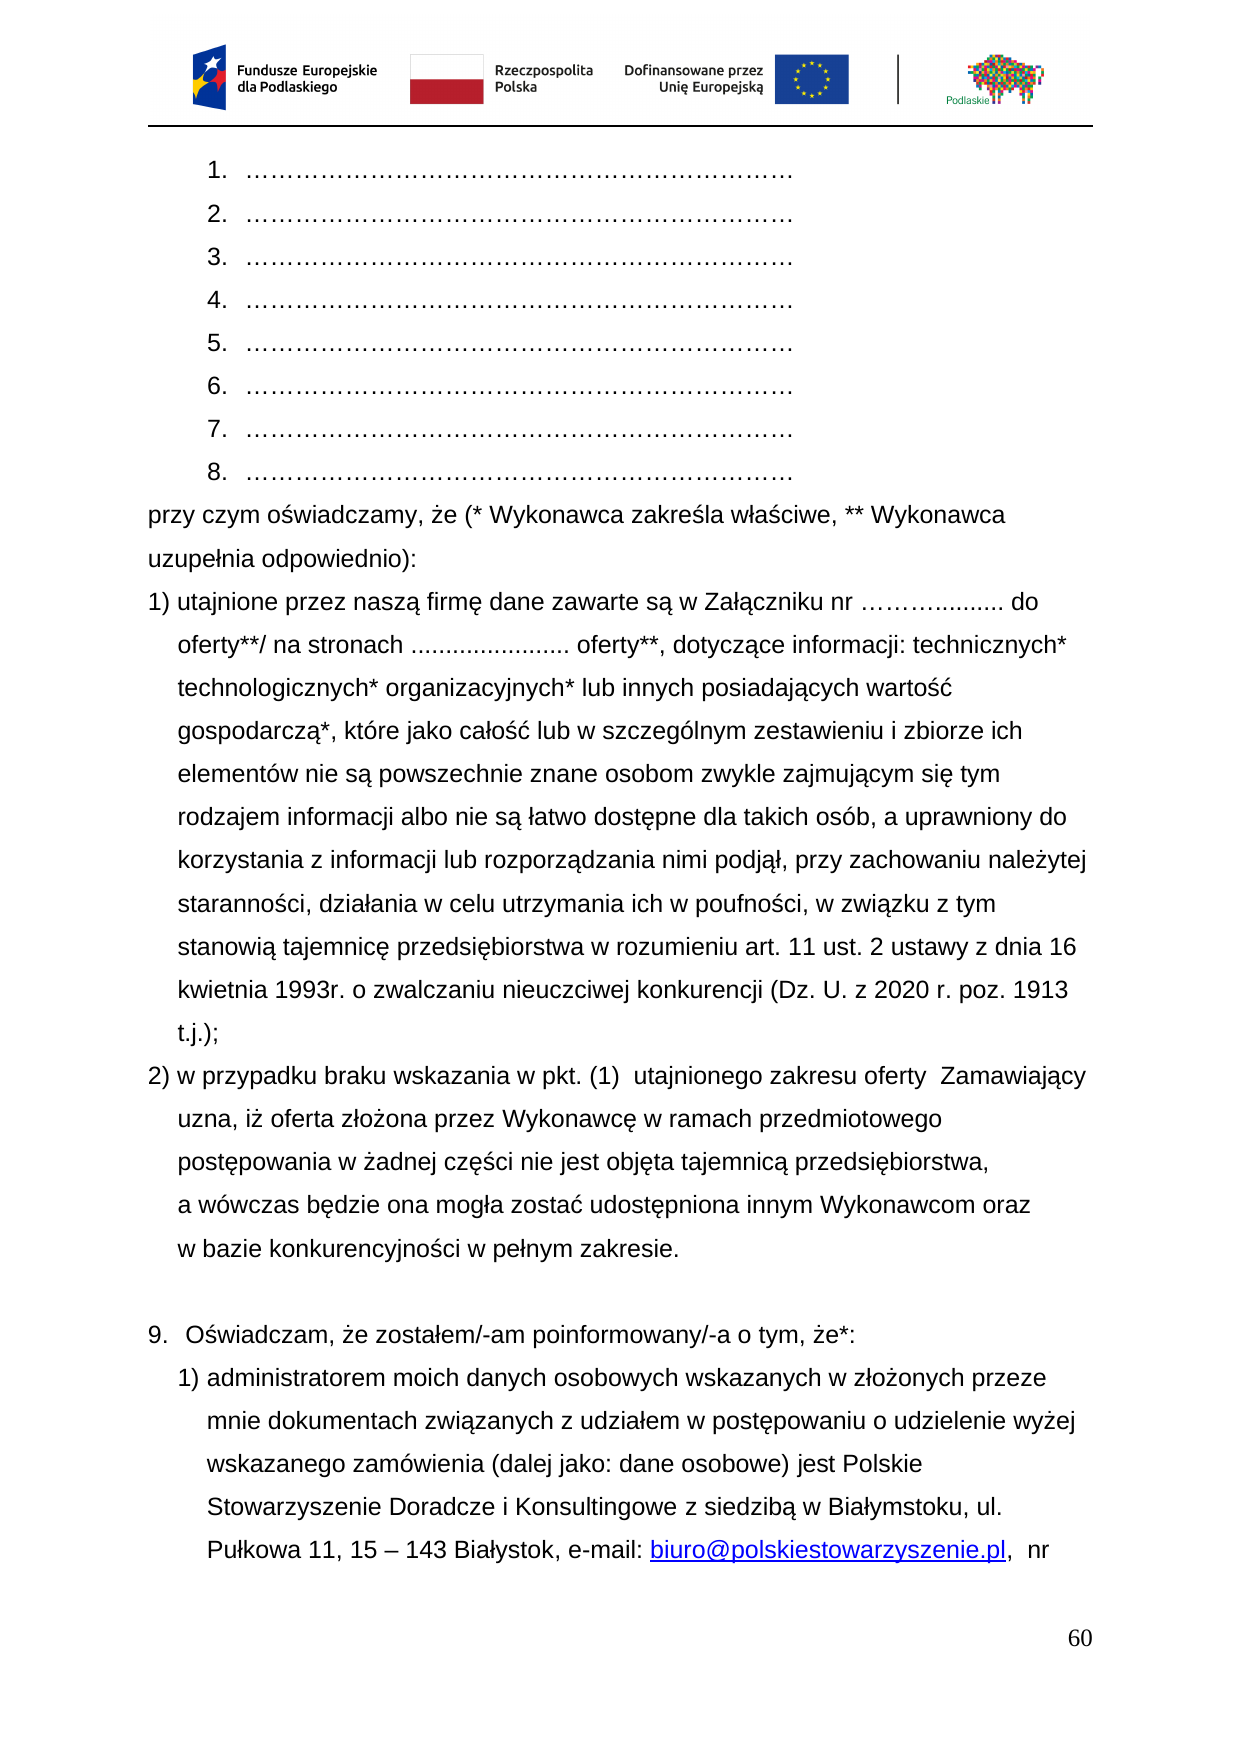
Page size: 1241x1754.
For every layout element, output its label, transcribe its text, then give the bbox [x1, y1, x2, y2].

list ………………………………………………………… [207, 242, 1093, 271]
list Oświadczam, że zostałem/-am poinformowany/-a o tym, że*: [148, 1320, 1093, 1349]
text 2) w przypadku braku wskazania w pkt. (1) utajnionego zakresu oferty Zamawiający uzna, iż oferta złożona przez Wykonawcę w ramach przedmiotowego postępowania w żadnej części nie jest objęta tajemnicą przedsiębiorstwa, a wówczas będzie ona mogła zostać udostępniona innym Wykonawcom oraz w bazie konkurencyjności w pełnym zakresie. [148, 1061, 1093, 1262]
picture [150, 14, 1090, 124]
list ………………………………………………………… [207, 156, 1093, 184]
list ………………………………………………………… [207, 414, 1093, 443]
list ………………………………………………………… [207, 457, 1093, 486]
list ………………………………………………………… [207, 199, 1093, 227]
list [177, 1363, 1093, 1564]
list ………………………………………………………… [207, 285, 1093, 314]
text 1) utajnione przez naszą firmę dane zawarte są w Załączniku nr ……….......... do oferty**/ na stronach ....................... oferty**, dotyczące informacji: technicznych* technologicznych* organizacyjnych* lub innych posiadających wartość gospodarczą*, które jako całość lub w szczególnym zestawieniu i zbiorze ich elementów nie są powszechnie znane osobom zwykle zajmującym się tym rodzajem informacji albo nie są łatwo dostępne dla takich osób, a uprawniony do korzystania z informacji lub rozporządzania nimi podjął, przy zachowaniu należytej staranności, działania w celu utrzymania ich w poufności, w związku z tym stanowią tajemnicę przedsiębiorstwa w rozumieniu art. 11 ust. 2 ustawy z dnia 16 kwietnia 1993r. o zwalczaniu nieuczciwej konkurencji (Dz. U. z 2020 r. poz. 1913 t.j.); [148, 587, 1093, 1047]
list ………………………………………………………… [207, 328, 1093, 357]
list ………………………………………………………… [207, 371, 1093, 400]
text przy czym oświadczamy, że (* Wykonawca zakreśla właściwe, ** Wykonawca uzupełnia odpowiednio): [148, 501, 1093, 572]
